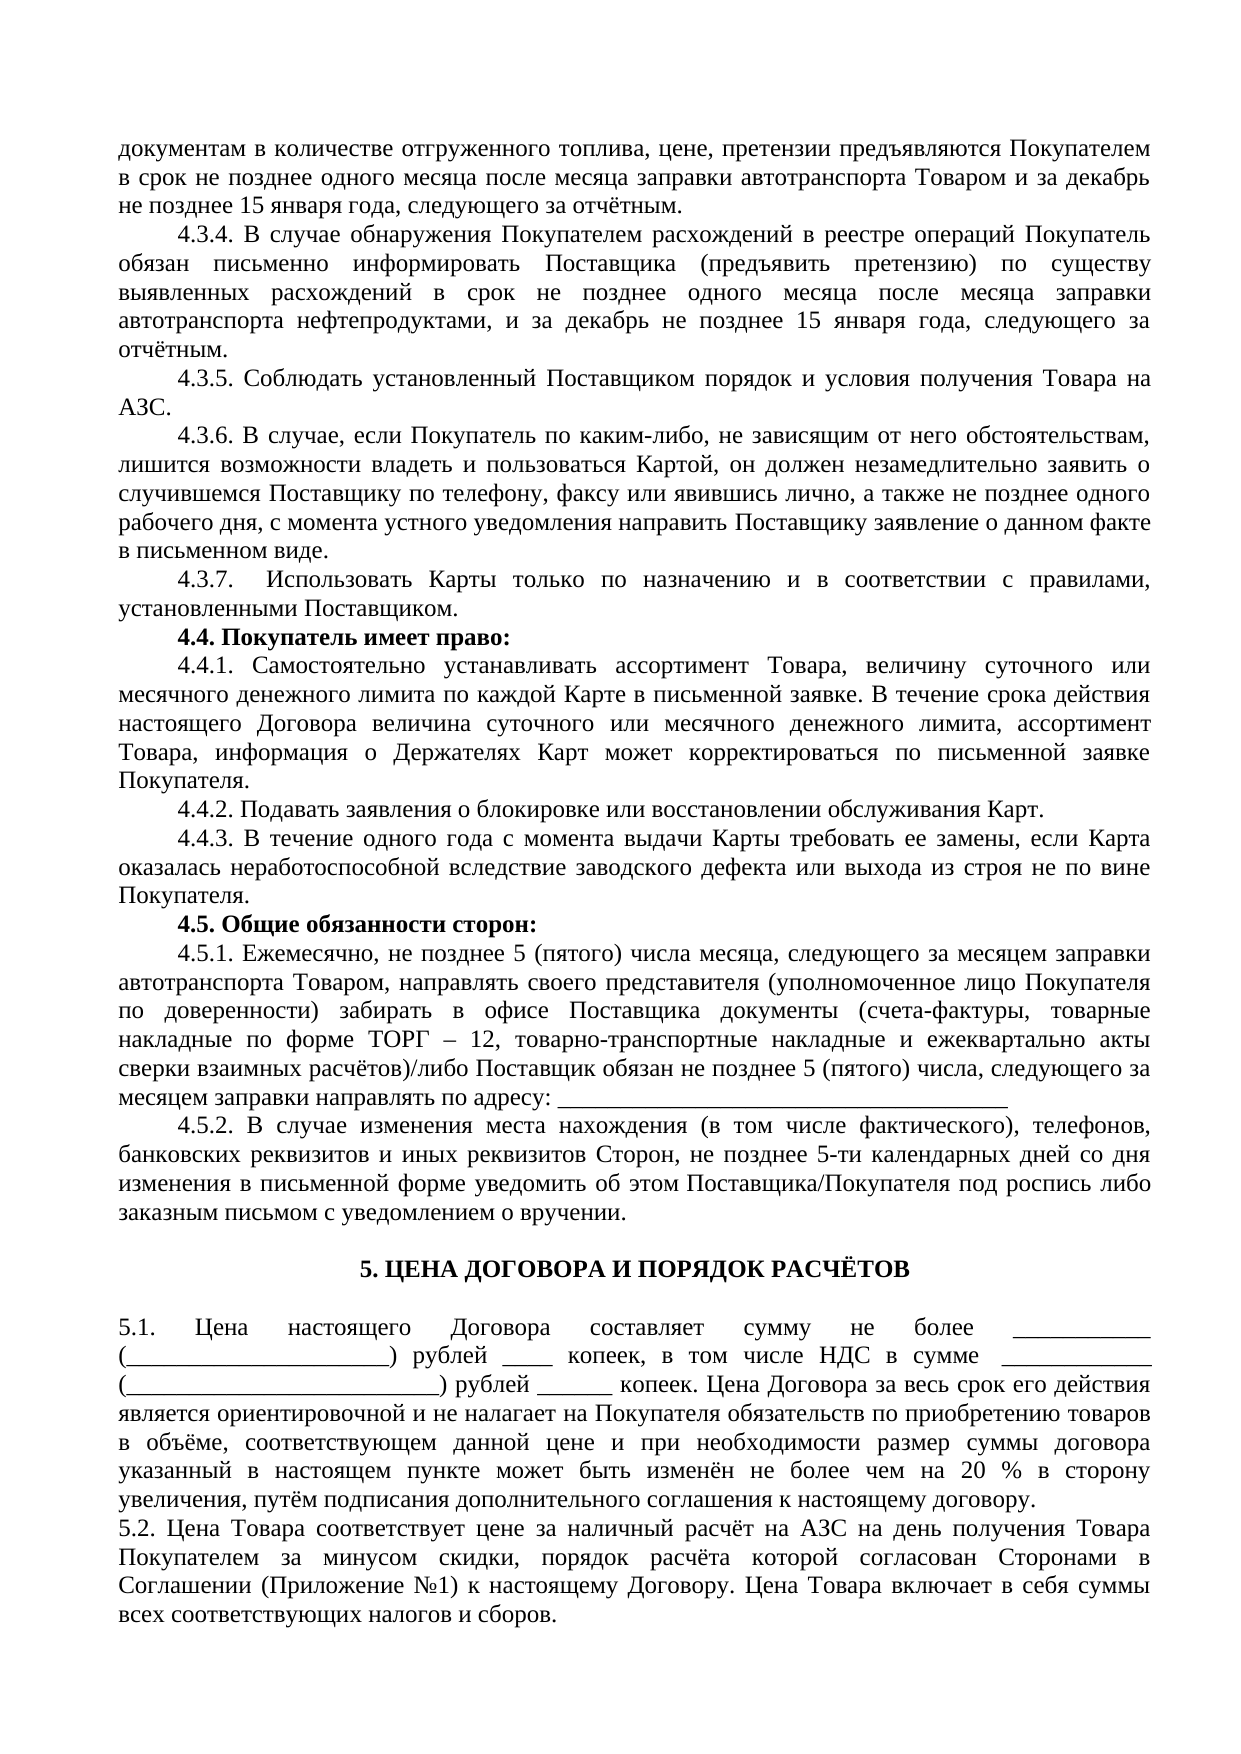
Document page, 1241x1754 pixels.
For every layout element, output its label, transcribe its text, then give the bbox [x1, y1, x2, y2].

text 4.3.5. Соблюдать установленный Поставщиком порядок и условия получения Товара на АЗС. [118, 363, 1152, 420]
text 4.4.3. В течение одного года с момента выдачи Карты требовать ее замены, если Карта оказалась неработоспособной вследствие заводского дефекта или выхода из строя не по вине Покупателя. [118, 823, 1152, 909]
text 4.5.1. Ежемесячно, не позднее 5 (пятого) числа месяца, следующего за месяцем заправки автотранспорта Товаром, направлять своего представителя (уполномоченное лицо Покупателя по доверенности) забирать в офисе Поставщика документы (счета-фактуры, товарные накладные по форме ТОРГ – 12, товарно-транспортные накладные и ежеквартально акты сверки взаимных расчётов)/либо Поставщик обязан не позднее 5 (пятого) числа, следующего за месяцем заправки направлять по адресу: ____________________________________ [118, 938, 1152, 1110]
text 5.2. Цена Товара соответствует цене за наличный расчёт на АЗС на день получения Товара Покупателем за минусом скидки, порядок расчёта которой согласован Сторонами в Соглашении (Приложение №1) к настоящему Договору. Цена Товара включает в себя суммы всех соответствующих налогов и сборов. [118, 1513, 1152, 1628]
text 4.3.7. Использовать Карты только по назначению и в соответствии с правилами, установленными Поставщиком. [118, 564, 1152, 622]
text 5. ЦЕНА ДОГОВОРА И ПОРЯДОК РАСЧЁТОВ [118, 1254, 1152, 1283]
text 4.3.6. В случае, если Покупатель по каким-либо, не зависящим от него обстоятельствам, лишится возможности владеть и пользоваться Картой, он должен незамедлительно заявить о случившемся Поставщику по телефону, факсу или явившись лично, а также не позднее одного рабочего дня, с момента устного уведомления направить Поставщику заявление о данном факте в письменном виде. [118, 420, 1152, 564]
text 4.5.2. В случае изменения места нахождения (в том числе фактического), телефонов, банковских реквизитов и иных реквизитов Сторон, не позднее 5-ти календарных дней со дня изменения в письменной форме уведомить об этом Поставщика/Покупателя под роспись либо заказным письмом с уведомлением о вручении. [118, 1110, 1152, 1225]
text 4.4.2. Подавать заявления о блокировке или восстановлении обслуживания Карт. [118, 794, 1152, 823]
text 4.3.4. В случае обнаружения Покупателем расхождений в реестре операций Покупатель обязан письменно информировать Поставщика (предъявить претензию) по существу выявленных расхождений в срок не позднее одного месяца после месяца заправки автотранспорта нефтепродуктами, и за декабрь не позднее 15 января года, следующего за отчётным. [118, 219, 1152, 363]
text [118, 133, 1152, 219]
text 4.4. Покупатель имеет право: [118, 622, 1152, 650]
text 4.5. Общие обязанности сторон: [118, 909, 1152, 938]
text 4.4.1. Самостоятельно устанавливать ассортимент Товара, величину суточного или месячного денежного лимита по каждой Карте в письменной заявке. В течение срока действия настоящего Договора величина суточного или месячного денежного лимита, ассортимент Товара, информация о Держателях Карт может корректироваться по письменной заявке Покупателя. [118, 650, 1152, 794]
text 5.1. Цена настоящего Договора составляет сумму не более ___________ (_____________________) рублей ____ копеек, в том числе НДС в сумме ____________ (_________________________) рублей ______ копеек. Цена Договора за весь срок его действия является ориентировочной и не налагает на Покупателя обязательств по приобретению товаров в объёме, соответствующем данной цене и при необходимости размер суммы договора указанный в настоящем пункте может быть изменён не более чем на 20 % в сторону увеличения, путём подписания дополнительного соглашения к настоящему договору. [118, 1312, 1152, 1513]
